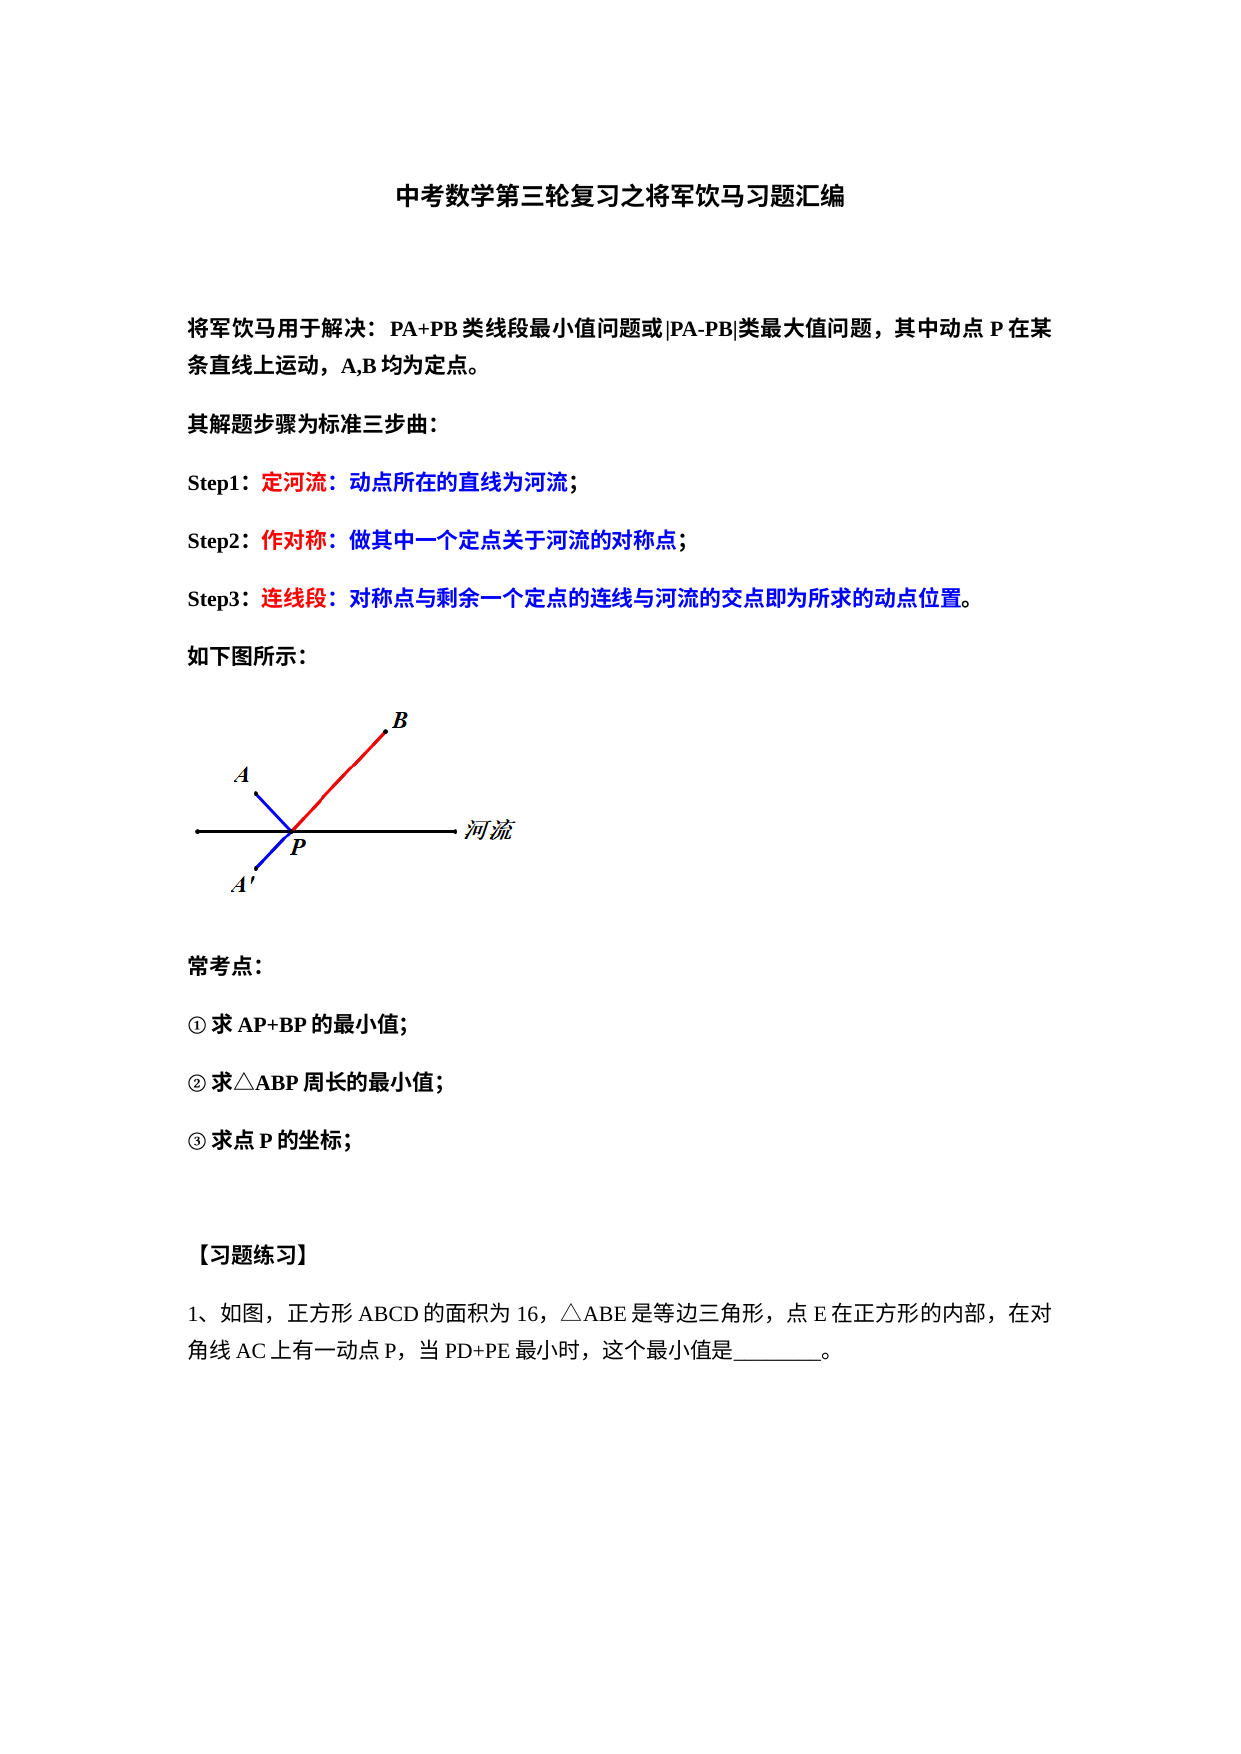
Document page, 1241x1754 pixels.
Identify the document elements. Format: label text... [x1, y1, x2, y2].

text Step2：作对称：做其中一个定点关于河流的对称点； [187, 522, 1053, 555]
text 其解题步骤为标准三步曲： [187, 406, 1053, 439]
picture [187, 696, 524, 907]
text 常考点： [187, 948, 1053, 981]
text ③求点P的坐标； [187, 1123, 1053, 1155]
text 将军饮马用于解决：PA+PB类线段最小值问题或|PA-PB|类最大值问题，其中动点P在某条直线上运动，A,B均为定点。 [187, 311, 1053, 381]
text Step3：连线段：对称点与剩余一个定点的连线与河流的交点即为所求的动点位置。 [187, 580, 1053, 613]
text ①求AP+BP的最小值； [187, 1007, 1053, 1039]
text Step1：定河流：动点所在的直线为河流； [187, 464, 1053, 497]
text 【习题练习】 [187, 1238, 1053, 1270]
text ②求△ABP周长的最小值； [187, 1064, 1053, 1097]
list 如图，正方形ABCD的面积为16，△ABE是等边三角形，点E在正方形的内部，在对角线AC上有一动点P，当PD+PE最小时，这个最小值是________。 [187, 1296, 1053, 1366]
text 中考数学第三轮复习之将军饮马习题汇编 [187, 162, 1053, 227]
text 如下图所示： [187, 638, 1053, 671]
